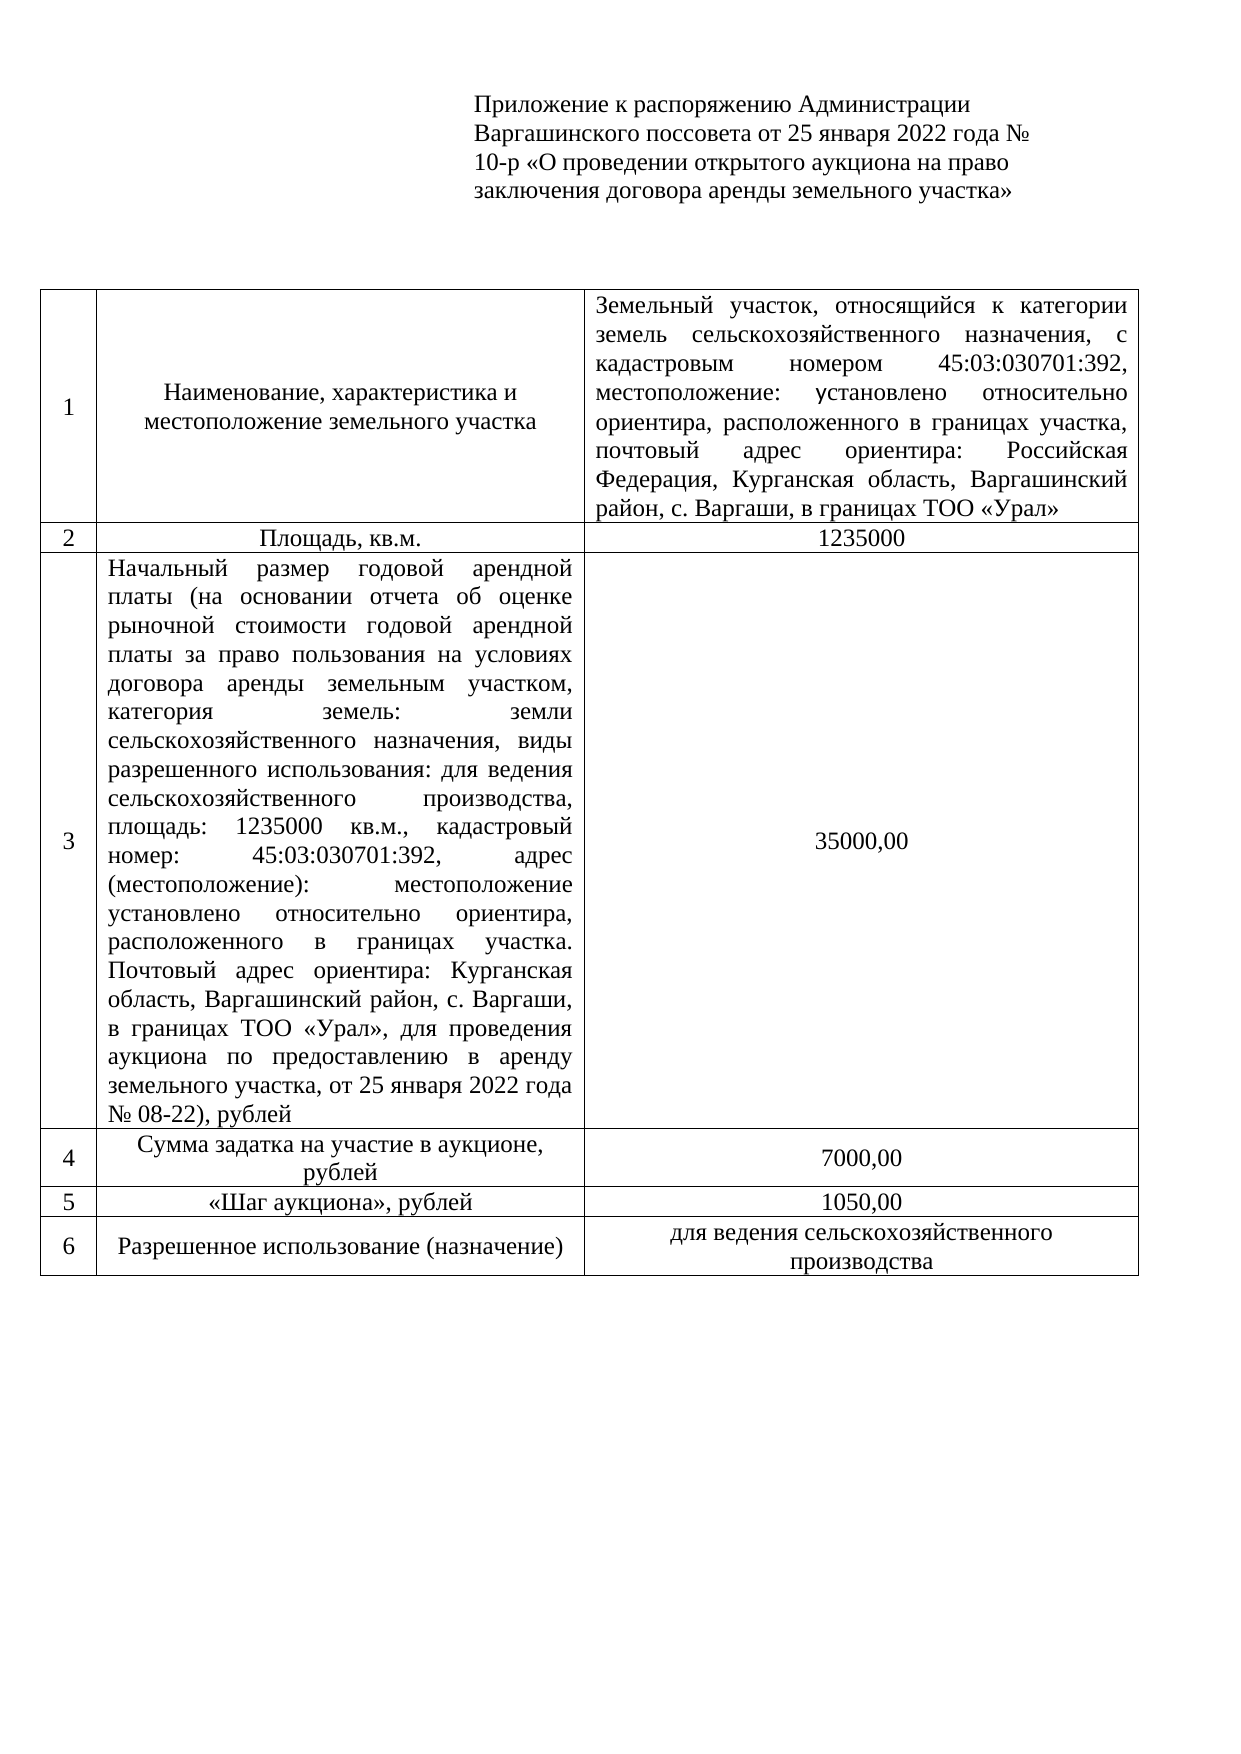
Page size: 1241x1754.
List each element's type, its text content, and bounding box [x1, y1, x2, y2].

table_cell 1235000 [585, 523, 1138, 552]
table_cell 7000,00 [585, 1129, 1138, 1186]
table_header Наименование, характеристика и местоположение земельного участка [97, 290, 584, 522]
table_cell 2 [41, 523, 96, 552]
table_cell Начальный размер годовой арендной платы (на основании отчета об оценке рыночной стоимости годовой арендной платы за право пользования на условиях договора аренды земельным участком, категория земель: земли сельскохозяйственного назначения, виды разрешенного использования: для ведения сельскохозяйственного производства, площадь: 1235000 кв.м., кадастровый номер: 45:03:030701:392, адрес (местоположение): местоположение установлено относительно ориентира, расположенного в границах участка. Почтовый адрес ориентира: Курганская область, Варгашинский район, с. Варгаши, в границах ТОО «Урал», для проведения аукциона по предоставлению в аренду земельного участка, от 25 января 2022 года № 08-22), рублей [97, 553, 584, 1128]
table_header Приложение к распоряжению Администрации Варгашинского поссовета от 25 января 2022 года № 10-р «О проведении открытого аукциона на право заключения договора аренды земельного участка» [463, 89, 1074, 204]
table_cell 1050,00 [585, 1187, 1138, 1216]
table_cell 3 [41, 553, 96, 1128]
table_cell Площадь, кв.м. [97, 523, 584, 552]
table_cell 6 [41, 1217, 96, 1274]
table_header Земельный участок, относящийся к категории земель сельскохозяйственного назначения, с кадастровым номером 45:03:030701:392, местоположение: установлено относительно ориентира, расположенного в границах участка, почтовый адрес ориентира: Российская Федерация, Курганская область, Варгашинский район, с. Варгаши, в границах ТОО «Урал» [585, 290, 1138, 522]
table_header 1 [41, 290, 96, 522]
table_cell 35000,00 [585, 553, 1138, 1128]
table_cell «Шаг аукциона», рублей [97, 1187, 584, 1216]
table_cell 4 [41, 1129, 96, 1186]
table_cell Разрешенное использование (назначение) [97, 1217, 584, 1274]
table_cell 5 [41, 1187, 96, 1216]
table_cell Сумма задатка на участие в аукционе, рублей [97, 1129, 584, 1186]
table_cell для ведения сельскохозяйственного производства [585, 1217, 1138, 1274]
